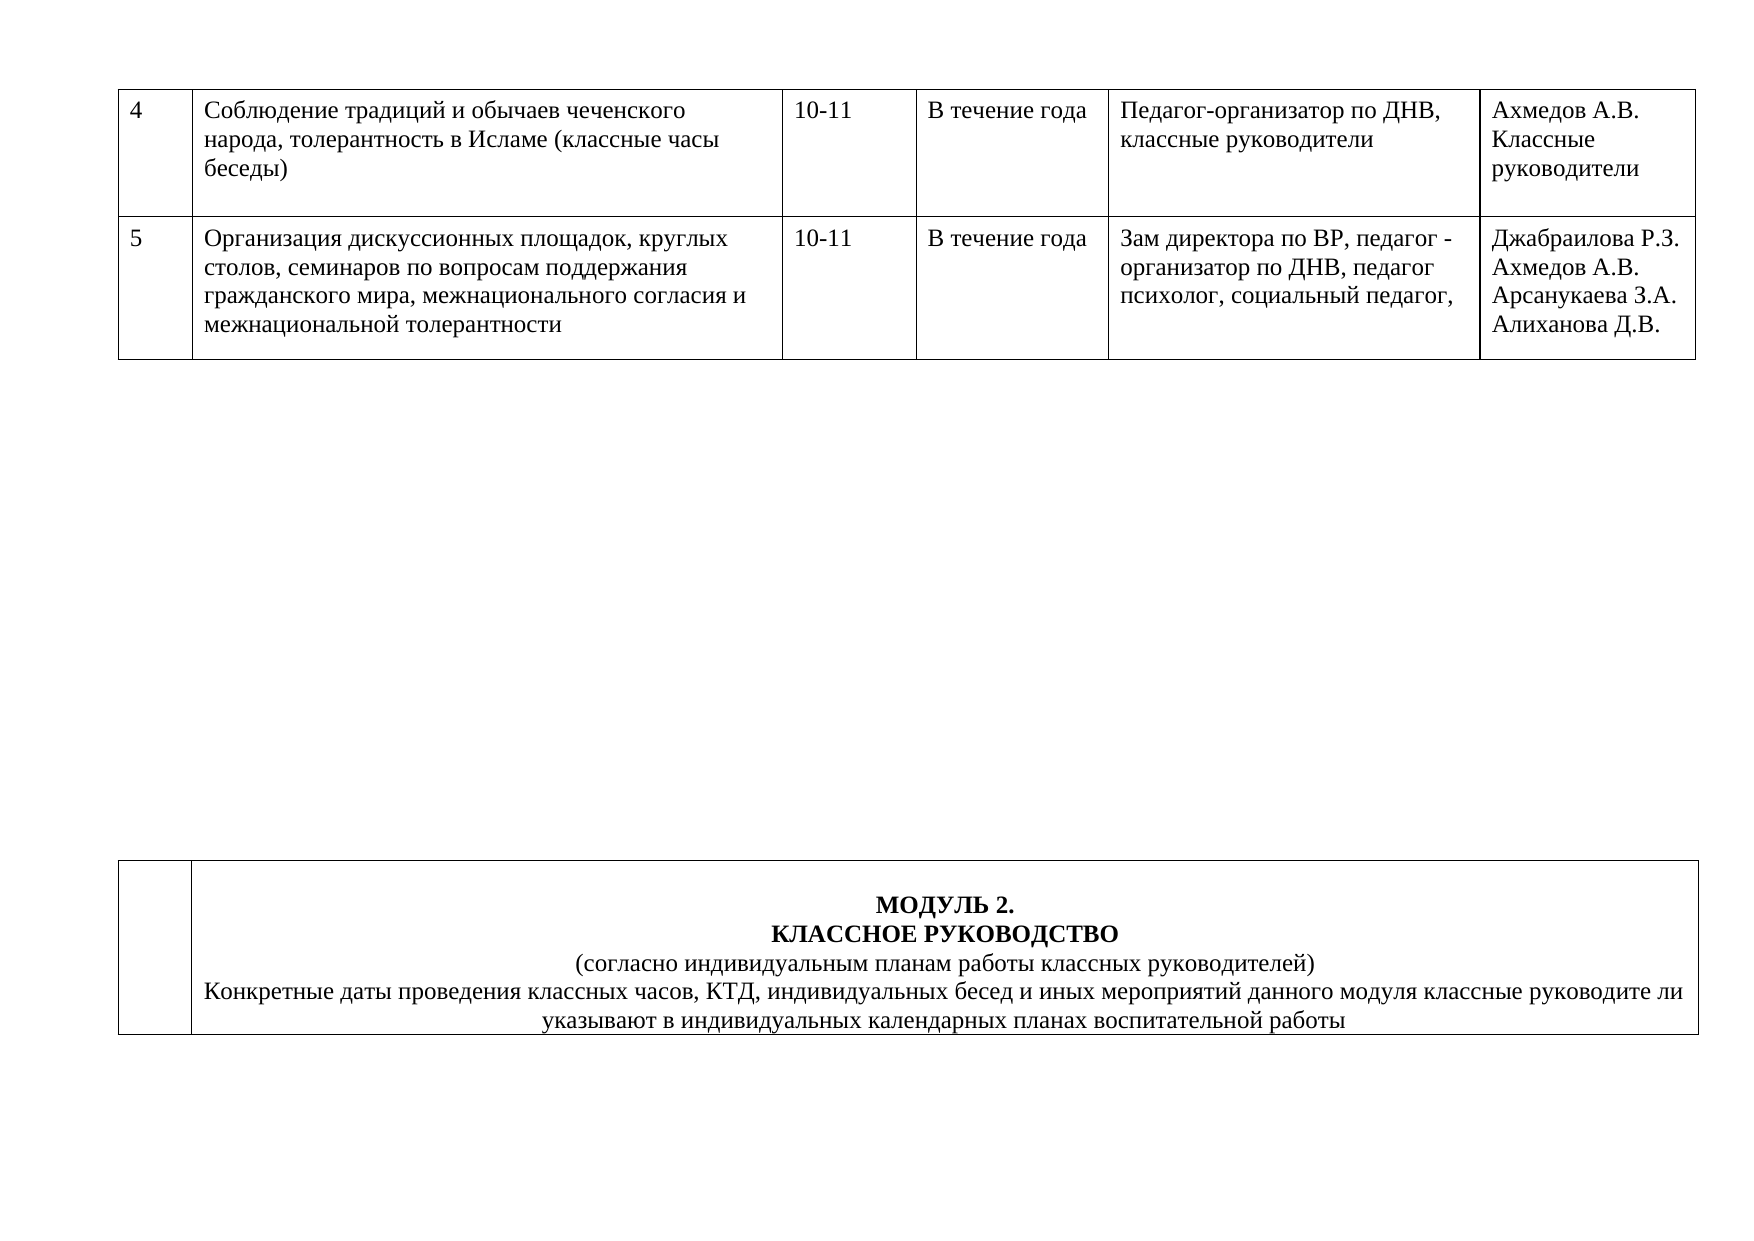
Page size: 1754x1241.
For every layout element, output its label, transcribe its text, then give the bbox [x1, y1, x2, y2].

table_cell 4 [119, 90, 192, 216]
table_cell 10-11 [783, 90, 916, 216]
table_cell В течение года [917, 217, 1108, 359]
table_cell 10-11 [783, 217, 916, 359]
table_cell В течение года [917, 90, 1108, 216]
table_cell 5 [119, 217, 192, 359]
table_header МОДУЛЬ 2. КЛАССНОЕ РУКОВОДСТВО (согласно индивидуальным планам работы классных руководителей) Конкретные даты проведения классных часов, КТД, индивидуальных бесед и иных мероприятий данного модуля классные руководите ли указывают в индивидуальных календарных планах воспитательной работы [192, 861, 1698, 1034]
table_cell Педагог-организатор по ДНВ, классные руководители [1109, 90, 1479, 216]
table_cell Зам директора по ВР, педагог -организатор по ДНВ, педагог психолог, социальный педагог, [1109, 217, 1479, 359]
table_cell Джабраилова Р.З. Ахмедов А.В. Арсанукаева З.А. Алиханова Д.В. [1481, 217, 1695, 359]
table_cell Соблюдение традиций и обычаев чеченского народа, толерантность в Исламе (классные часы беседы) [193, 90, 782, 216]
table_cell Ахмедов А.В. Классные руководители [1481, 90, 1695, 216]
table_header [119, 861, 191, 1034]
table_cell Организация дискуссионных площадок, круглых столов, семинаров по вопросам поддержания гражданского мира, межнационального согласия и межнациональной толерантности [193, 217, 782, 359]
